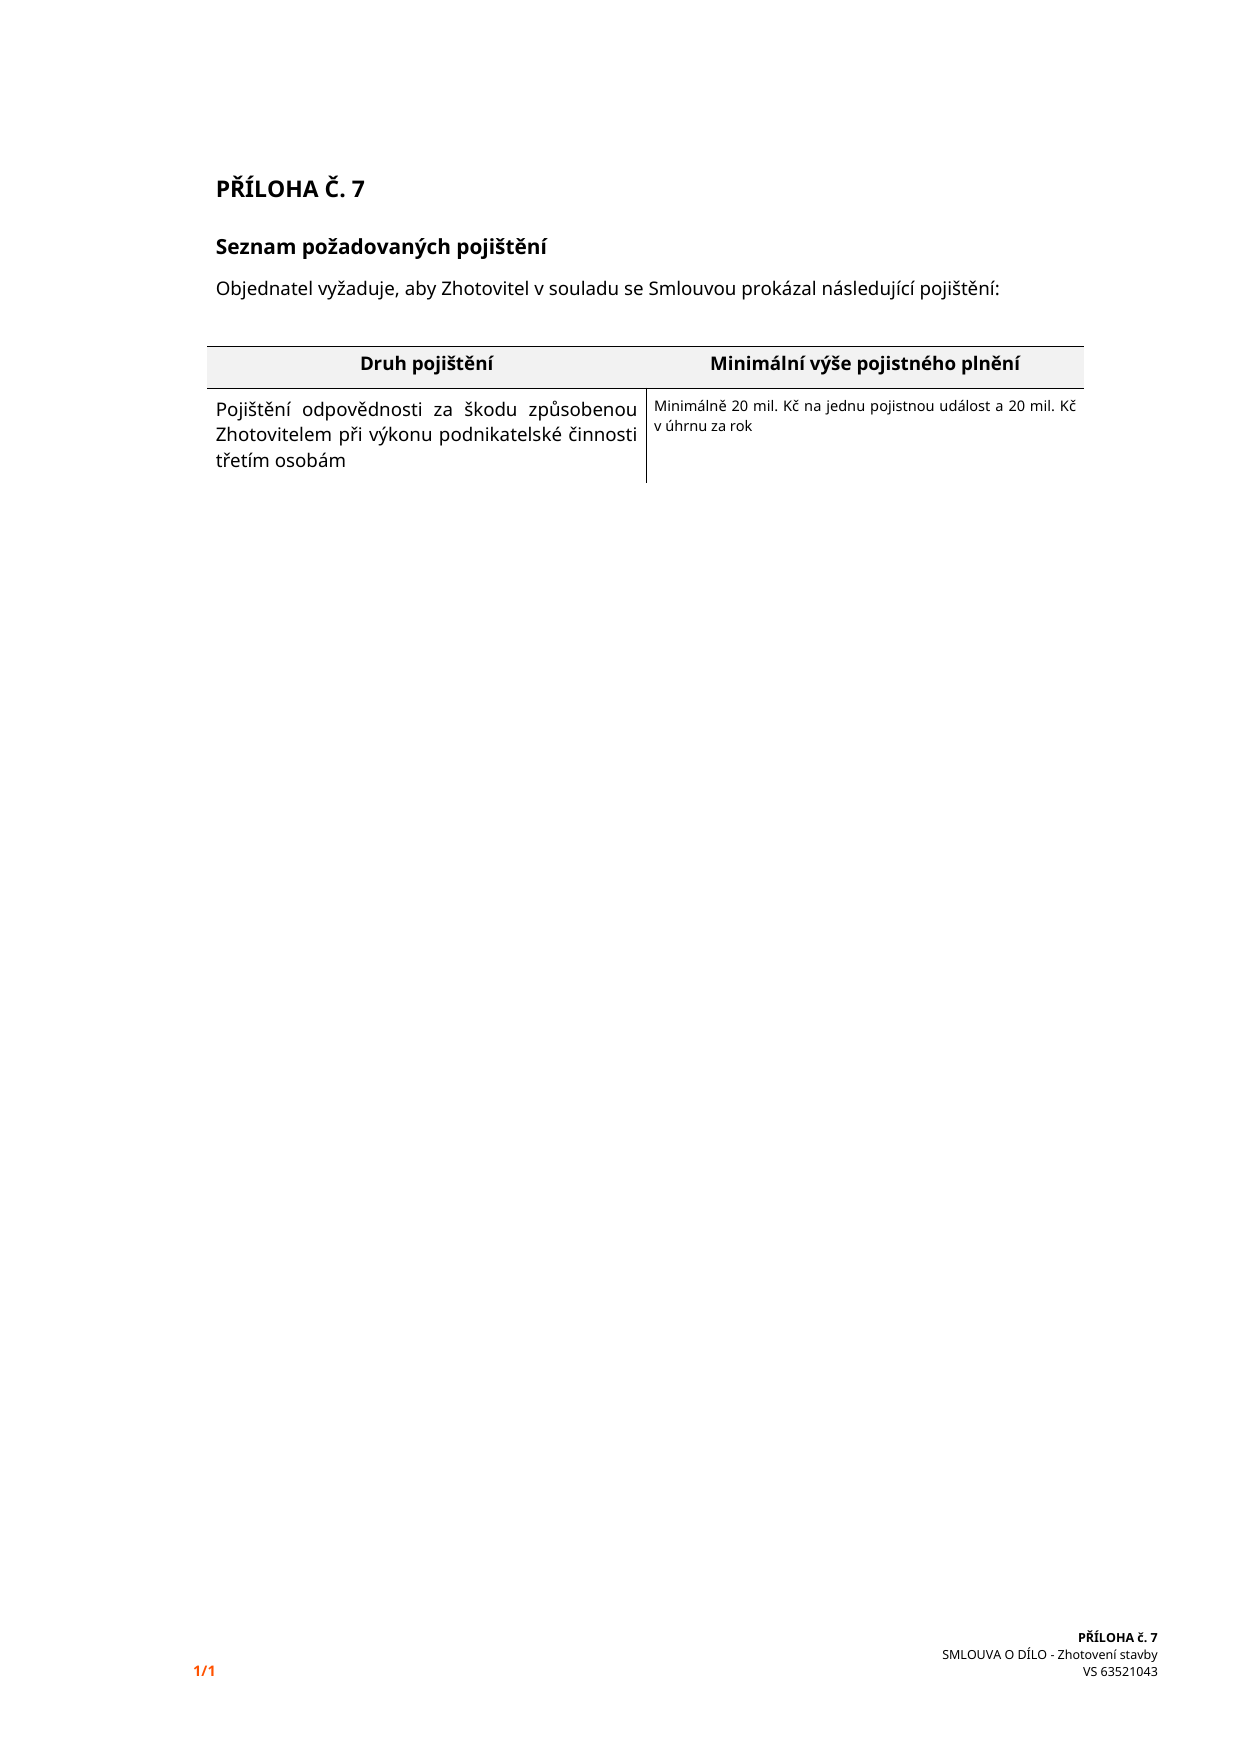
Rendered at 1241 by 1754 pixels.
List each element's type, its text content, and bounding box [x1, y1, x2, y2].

text Seznam požadovaných pojištění [216, 232, 1093, 260]
table_cell Pojištění odpovědnosti za škodu způsobenou Zhotovitelem při výkonu podnikatelské činnosti třetím osobám [207, 389, 646, 482]
table_header Minimální výše pojistného plnění [646, 347, 1084, 388]
text Příloha č. 7 [216, 172, 1093, 204]
text Objednatel vyžaduje, aby Zhotovitel v souladu se Smlouvou prokázal následující pojištění: [216, 276, 1093, 301]
table_header Druh pojištění [207, 347, 646, 388]
table_cell Minimálně 20 mil. Kč na jednu pojistnou událost a 20 mil. Kč v úhrnu za rok [647, 389, 1084, 482]
